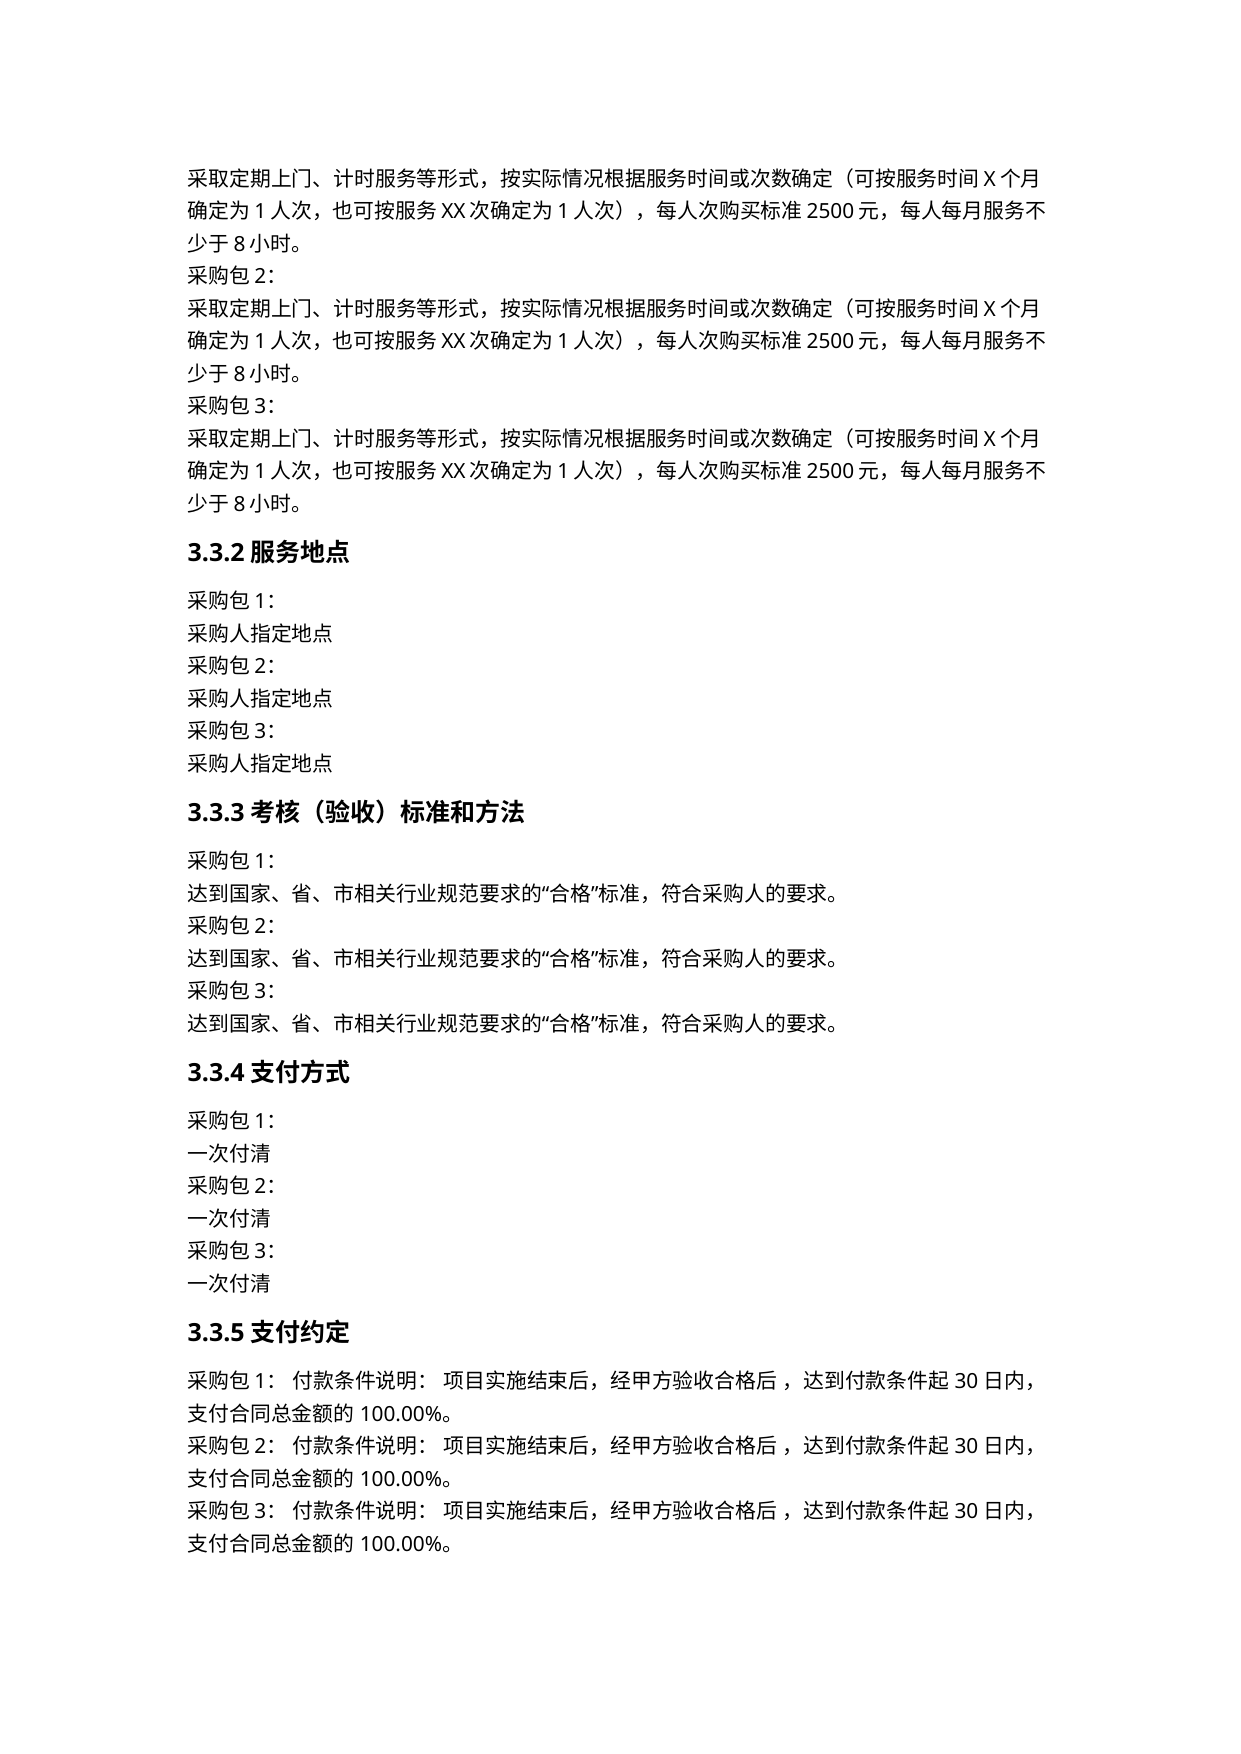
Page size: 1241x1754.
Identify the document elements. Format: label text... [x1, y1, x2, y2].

text 一次付清 [187, 1137, 1053, 1169]
text 采购包3： [187, 974, 1053, 1007]
text 3.3.2服务地点 [187, 519, 1053, 584]
text 达到国家、省、市相关行业规范要求的“合格”标准，符合采购人的要求。 [187, 942, 1053, 974]
text 采购包1： 付款条件说明： 项目实施结束后，经甲方验收合格后 ，达到付款条件起 30 日内，支付合同总金额的 100.00%。 [187, 1364, 1053, 1429]
text 采购人指定地点 [187, 682, 1053, 714]
text 采购包1： [187, 1104, 1053, 1137]
text 达到国家、省、市相关行业规范要求的“合格”标准，符合采购人的要求。 [187, 877, 1053, 909]
text 采取定期上门、计时服务等形式，按实际情况根据服务时间或次数确定（可按服务时间X个月确定为1人次，也可按服务XX次确定为1人次），每人次购买标准2500元，每人每月服务不少于8小时。 [187, 292, 1053, 389]
text 采购人指定地点 [187, 747, 1053, 779]
text 采购包3： 付款条件说明： 项目实施结束后，经甲方验收合格后 ，达到付款条件起 30 日内，支付合同总金额的 100.00%。 [187, 1494, 1053, 1559]
text 一次付清 [187, 1202, 1053, 1234]
text 达到国家、省、市相关行业规范要求的“合格”标准，符合采购人的要求。 [187, 1007, 1053, 1039]
text 采取定期上门、计时服务等形式，按实际情况根据服务时间或次数确定（可按服务时间X个月确定为1人次，也可按服务XX次确定为1人次），每人次购买标准2500元，每人每月服务不少于8小时。 [187, 422, 1053, 519]
text 采购包2： [187, 909, 1053, 942]
text 采购包1： [187, 844, 1053, 877]
text 采购包2： [187, 1169, 1053, 1202]
text 3.3.4支付方式 [187, 1039, 1053, 1104]
text 采购包3： [187, 389, 1053, 422]
text 采购包3： [187, 714, 1053, 747]
text 采购包2： 付款条件说明： 项目实施结束后，经甲方验收合格后 ，达到付款条件起 30 日内，支付合同总金额的 100.00%。 [187, 1429, 1053, 1494]
text 采取定期上门、计时服务等形式，按实际情况根据服务时间或次数确定（可按服务时间X个月确定为1人次，也可按服务XX次确定为1人次），每人次购买标准2500元，每人每月服务不少于8小时。 [187, 162, 1053, 259]
text 3.3.5支付约定 [187, 1299, 1053, 1364]
text 采购人指定地点 [187, 617, 1053, 649]
text 一次付清 [187, 1267, 1053, 1299]
text 3.3.3考核（验收）标准和方法 [187, 779, 1053, 844]
text 采购包3： [187, 1234, 1053, 1267]
text 采购包2： [187, 649, 1053, 682]
text 采购包1： [187, 584, 1053, 617]
text 采购包2： [187, 259, 1053, 292]
